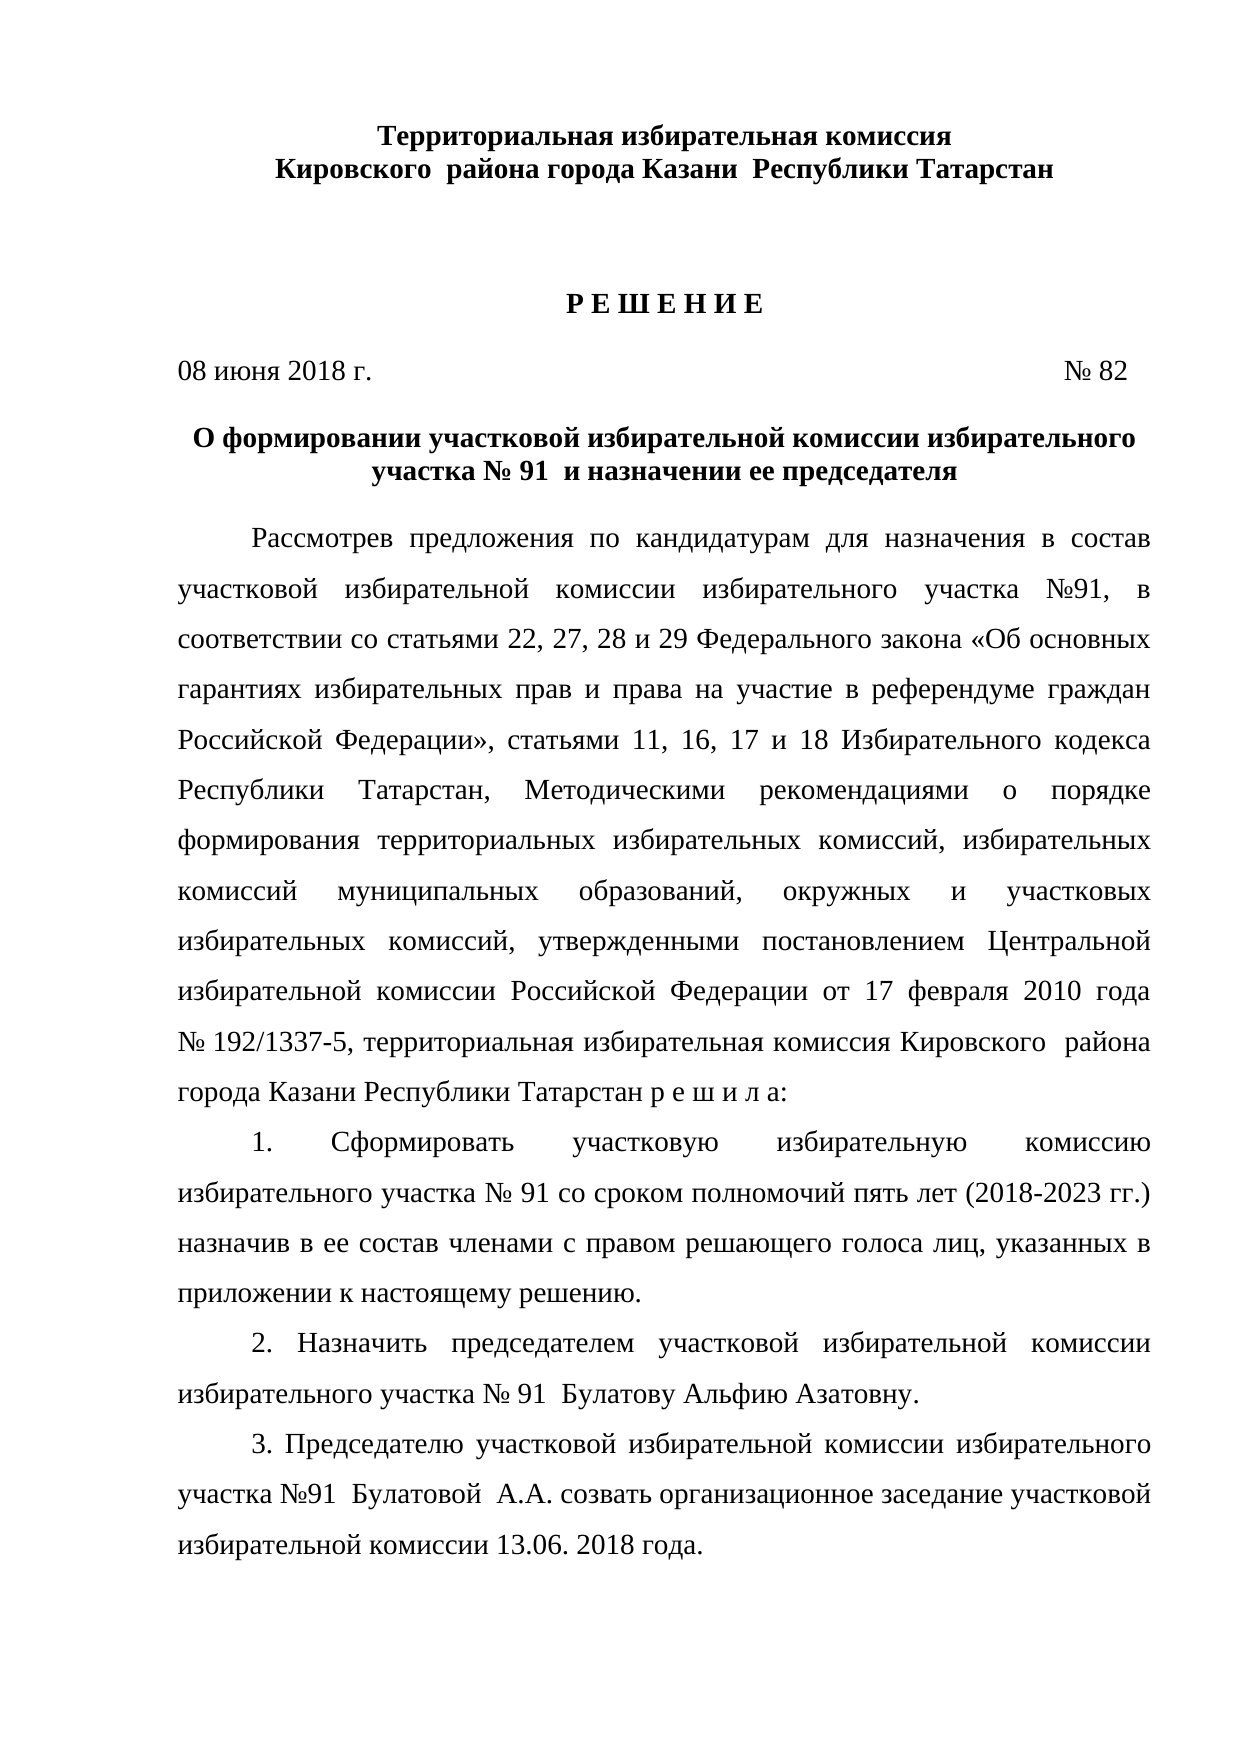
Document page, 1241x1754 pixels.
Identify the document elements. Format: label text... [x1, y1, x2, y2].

text 1. Сформировать участковую избирательную комиссию избирательного участка № 91 со сроком полномочий пять лет (2018-2023 гг.) назначив в ее состав членами с правом решающего голоса лиц, указанных в приложении к настоящему решению. [177, 1124, 1152, 1309]
text 2. Назначить председателем участковой избирательной комиссии избирательного участка № 91 Булатову Альфию Азатовну. [177, 1326, 1152, 1409]
text Кировского района города Казани Республики Татарстан [177, 152, 1152, 185]
table_header № 82 [653, 353, 1139, 386]
table_header 08 июня 2018 г. [166, 353, 652, 386]
text Рассмотрев предложения по кандидатурам для назначения в состав участковой избирательной комиссии избирательного участка №91, в соответствии со статьями 22, 27, 28 и 29 Федерального закона «Об основных гарантиях избирательных прав и права на участие в референдуме граждан Российской Федерации», статьями 11, 16, 17 и 18 Избирательного кодекса Республики Татарстан, Методическими рекомендациями о порядке формирования территориальных избирательных комиссий, избирательных комиссий муниципальных образований, окружных и участковых избирательных комиссий, утвержденными постановлением Центральной избирательной комиссии Российской Федерации от 17 февраля 2010 года № 192/1337-5, территориальная избирательная комиссия Кировского района города Казани Республики Татарстан р е ш и л а: [177, 521, 1152, 1108]
text Территориальная избирательная комиссия [177, 118, 1152, 152]
text Р Е Ш Е Н И Е [177, 286, 1152, 319]
text 3. Председателю участковой избирательной комиссии избирательного участка №91 Булатовой А.А. созвать организационное заседание участковой избирательной комиссии 13.06. 2018 года. [177, 1426, 1152, 1560]
text О формировании участковой избирательной комиссии избирательного участка № 91 и назначении ее председателя [177, 420, 1152, 487]
